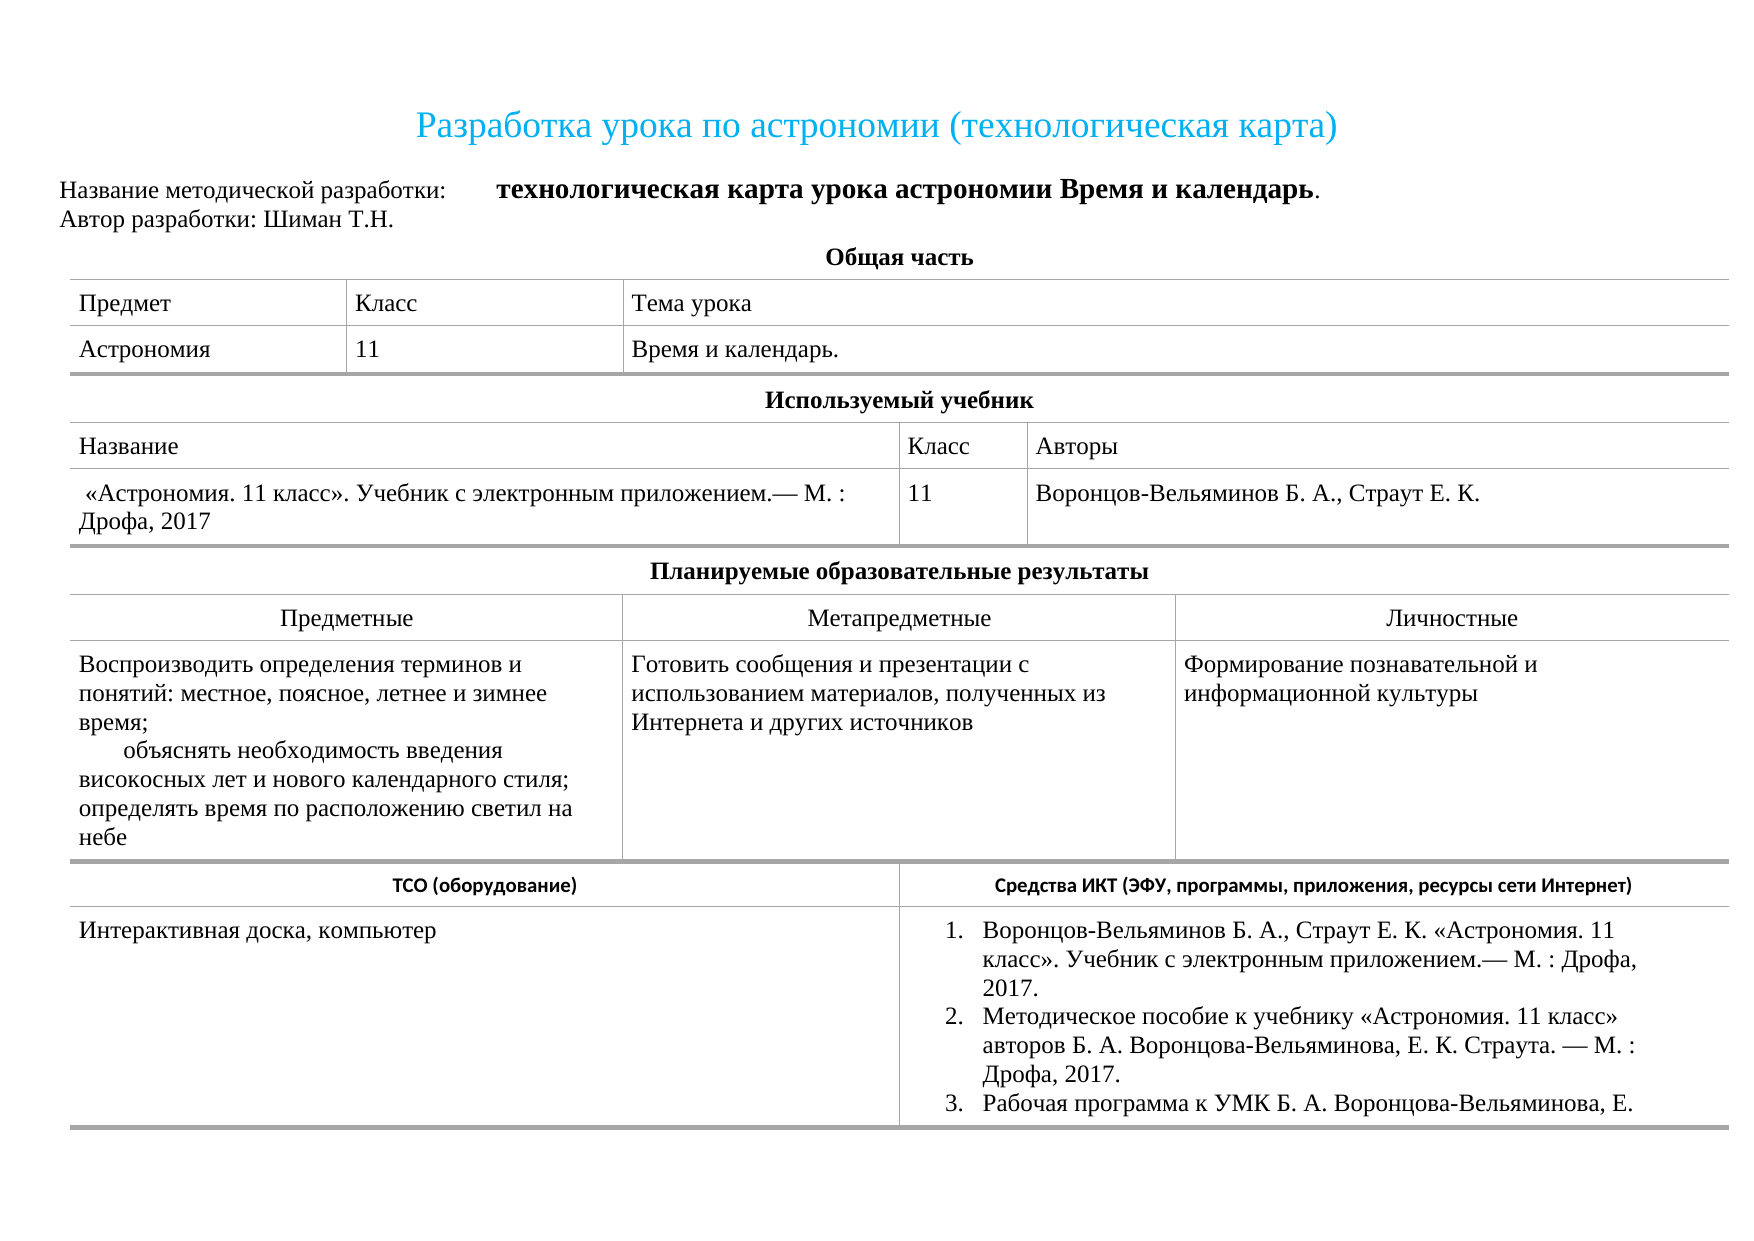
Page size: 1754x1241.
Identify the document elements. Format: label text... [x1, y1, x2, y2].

table_cell Используемый учебник [70, 376, 1728, 422]
table_cell Класс [900, 423, 1027, 468]
table_cell Астрономия [70, 326, 346, 372]
table_cell 11 [900, 469, 1027, 543]
text Автор разработки: Шиман Т.Н. [59, 204, 1695, 233]
table_cell Предмет [70, 280, 346, 325]
table_cell Время и календарь. [624, 326, 1728, 372]
text Название методической разработки: технологическая карта урока астрономии Время и календарь. [59, 171, 1695, 204]
table_cell Метапредметные [623, 595, 1175, 640]
table_cell ТСО (оборудование) [70, 864, 899, 906]
table_cell Авторы [1028, 423, 1728, 468]
table_cell Личностные [1176, 595, 1728, 640]
table_cell Воронцов-Вельяминов Б. А., Страут Е. К. [1028, 469, 1728, 543]
text Разработка урока по астрономии (технологическая карта) [59, 102, 1695, 146]
table_cell Предметные [70, 595, 622, 640]
table_cell Средства ИКТ (ЭФУ, программы, приложения, ресурсы сети Интернет) [900, 864, 1728, 906]
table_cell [900, 907, 1728, 1125]
table_cell Воспроизводить определения терминов и понятий: местное, поясное, летнее и зимнее время; объяснять необходимость введения високосных лет и нового календарного стиля; определять время по расположению светил на небе [70, 641, 622, 859]
table_cell Тема урока [624, 280, 1728, 325]
table_cell «Астрономия. 11 класс». Учебник с электронным приложением.— М. : Дрофа, 2017 [70, 469, 899, 543]
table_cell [70, 907, 899, 1125]
table_cell Готовить сообщения и презентации с использованием материалов, полученных из Интернета и других источников [623, 641, 1175, 859]
table_cell Название [70, 423, 899, 468]
table_cell Класс [347, 280, 623, 325]
table_cell Формирование познавательной и информационной культуры [1176, 641, 1728, 859]
table_header Общая часть [70, 233, 1728, 279]
table_cell 11 [347, 326, 623, 372]
table_cell Планируемые образовательные результаты [70, 548, 1728, 593]
